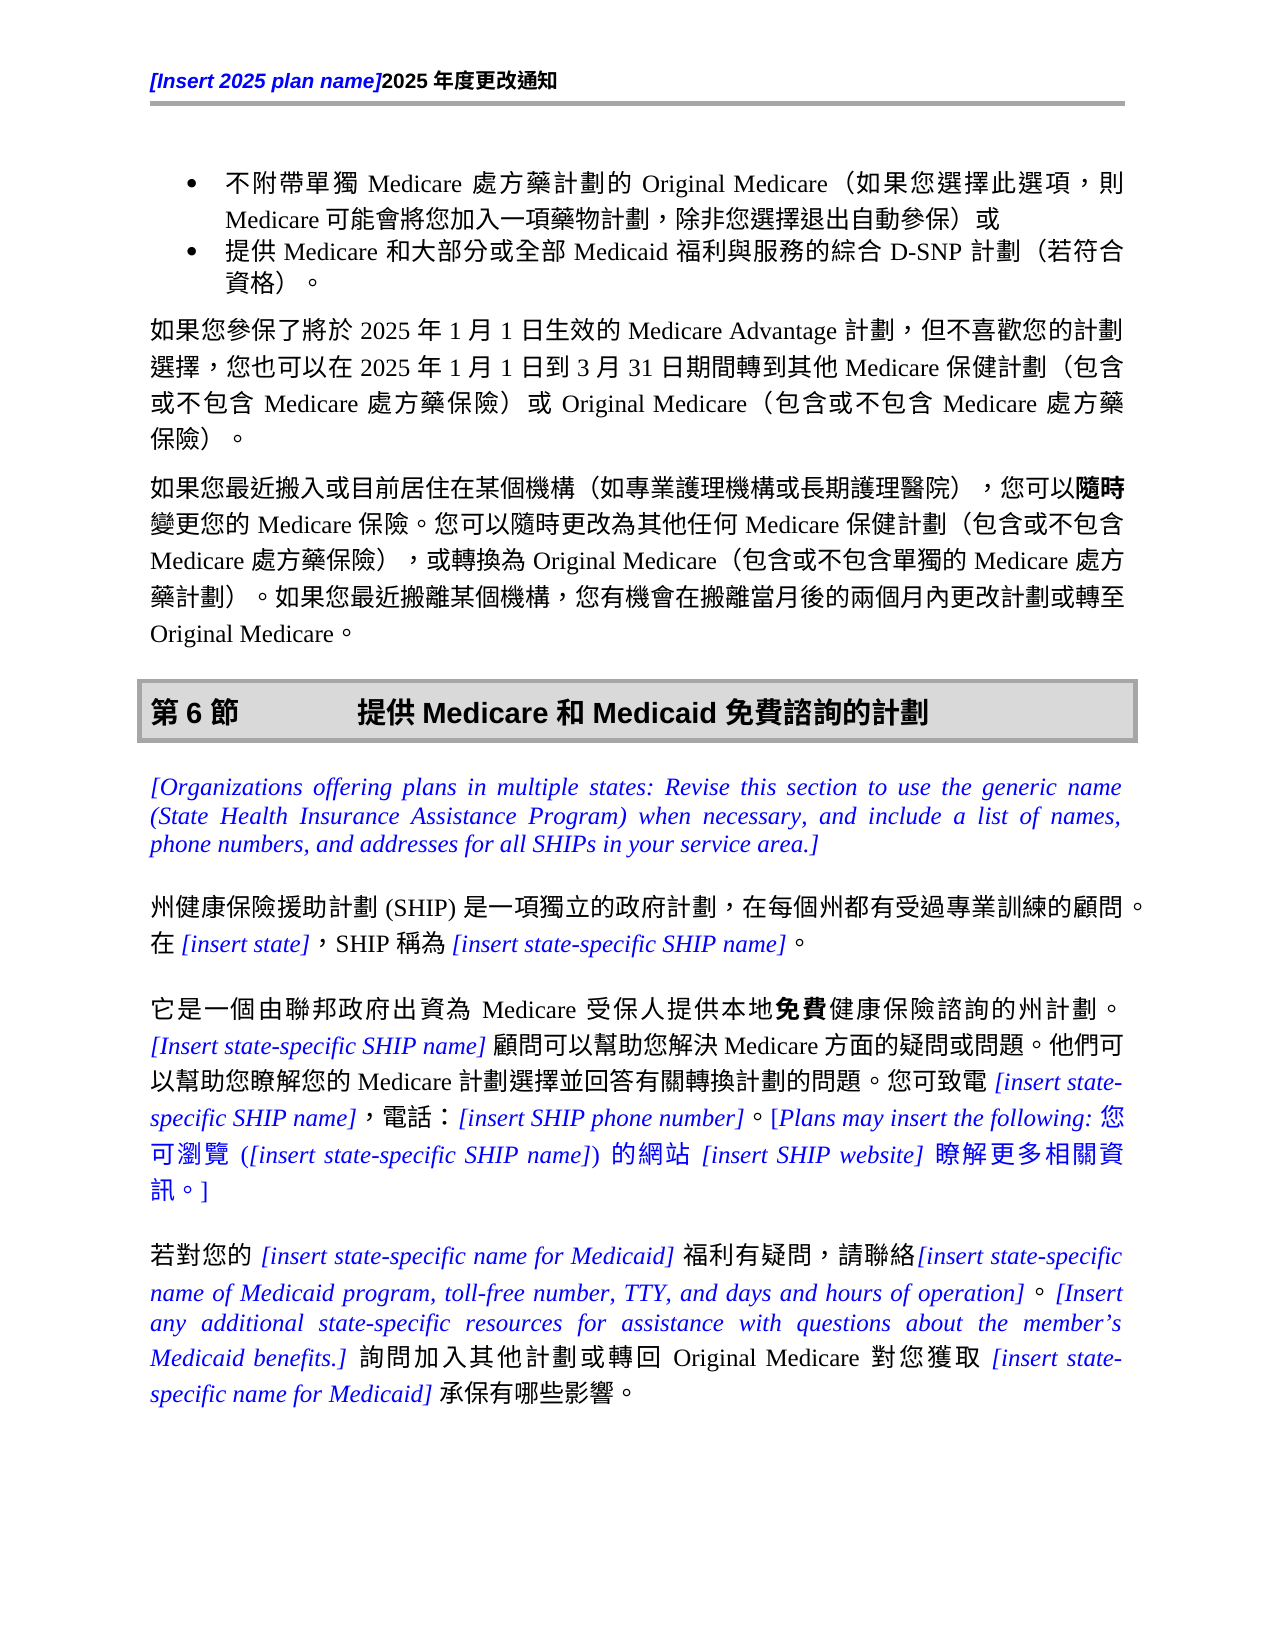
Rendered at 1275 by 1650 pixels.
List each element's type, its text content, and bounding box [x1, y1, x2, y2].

list 附帶單獨 Medicare 處方藥計劃的 Original Medicare， [187, 248, 1125, 284]
subtitle 第 6 節 提供 Medicare 和 Medicaid 免費諮詢的計劃 [142, 805, 1133, 859]
list 提供 Medicare 和大部分或全部 Medicaid 福利與服務的綜合 D-SNP 計劃（若符合 資格）。 [187, 357, 1125, 419]
list 不附帶單獨 Medicare 處方藥計劃的 Original Medicare（如果您選擇此選項，則 Medicare 可能會將您加入一項藥物計劃，除非您選擇退出自動參保）或 [187, 284, 1125, 357]
text 如果您參保了將於 2025 年 1 月 1 日生效的 Medicare Advantage 計劃，但不喜歡您的計劃選擇，您也可以在 2025 年 1 月 1 日到 3 月 31 日期間轉到其他 Medicare 保健計劃（包含或不包含 Medicare 處方藥保險）或 Original Medicare（包含或不包含 Medicare 處方藥 保險）。 [150, 432, 1125, 577]
text 州健康保險援助計劃 (SHIP) 是一項獨立的政府計劃，在每個州都有受過專業訓練的顧問。在 [insert state]，SHIP 稱為 [insert state-specific SHIP name]。 [150, 1009, 1125, 1081]
text 它是一個由聯邦政府出資為 Medicare 受保人提供本地免費健康保險諮詢的州計劃。[Insert state-specific SHIP name] 顧問可以幫助您解決 Medicare 方面的疑問或問題。他們可以幫助您瞭解您的 Medicare 計劃選擇並回答有關轉換計劃的問題。您可致電 [insert state-specific SHIP name]，電話：[insert SHIP phone number]。[Plans may insert the following: 您可瀏覽 ([insert state-specific SHIP name]) 的網站 [insert SHIP website] 瞭解更多相關資訊。] [150, 1110, 1125, 1328]
text [Organizations offering plans in multiple states: Revise this section to use the generic name (State Health Insurance Assistance Program) when necessary, and include a list of names, phone numbers, and addresses for all SHIPs in your service area.] [150, 893, 1125, 979]
text 如果您最近搬入或目前居住在某個機構（如專業護理機構或長期護理醫院），您可以隨時變更您的 Medicare 保險。您可以隨時更改為其他任何 Medicare 保健計劃（包含或不包含 Medicare 處方藥保險），或轉換為 Original Medicare（包含或不包含單獨的 Medicare 處方藥計劃）。如果您最近搬離某個機構，您有機會在搬離當月後的兩個月內更改計劃或轉至 Original Medicare。 [150, 589, 1125, 771]
text 由於您擁有 [insert name of Medicaid program]，您可以在一年中的任何月份終止您的計劃會員資格。您也可以選擇在任何月份加入另一項 Medicare 計劃，包括： [150, 163, 1125, 236]
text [150, 1357, 1125, 1458]
